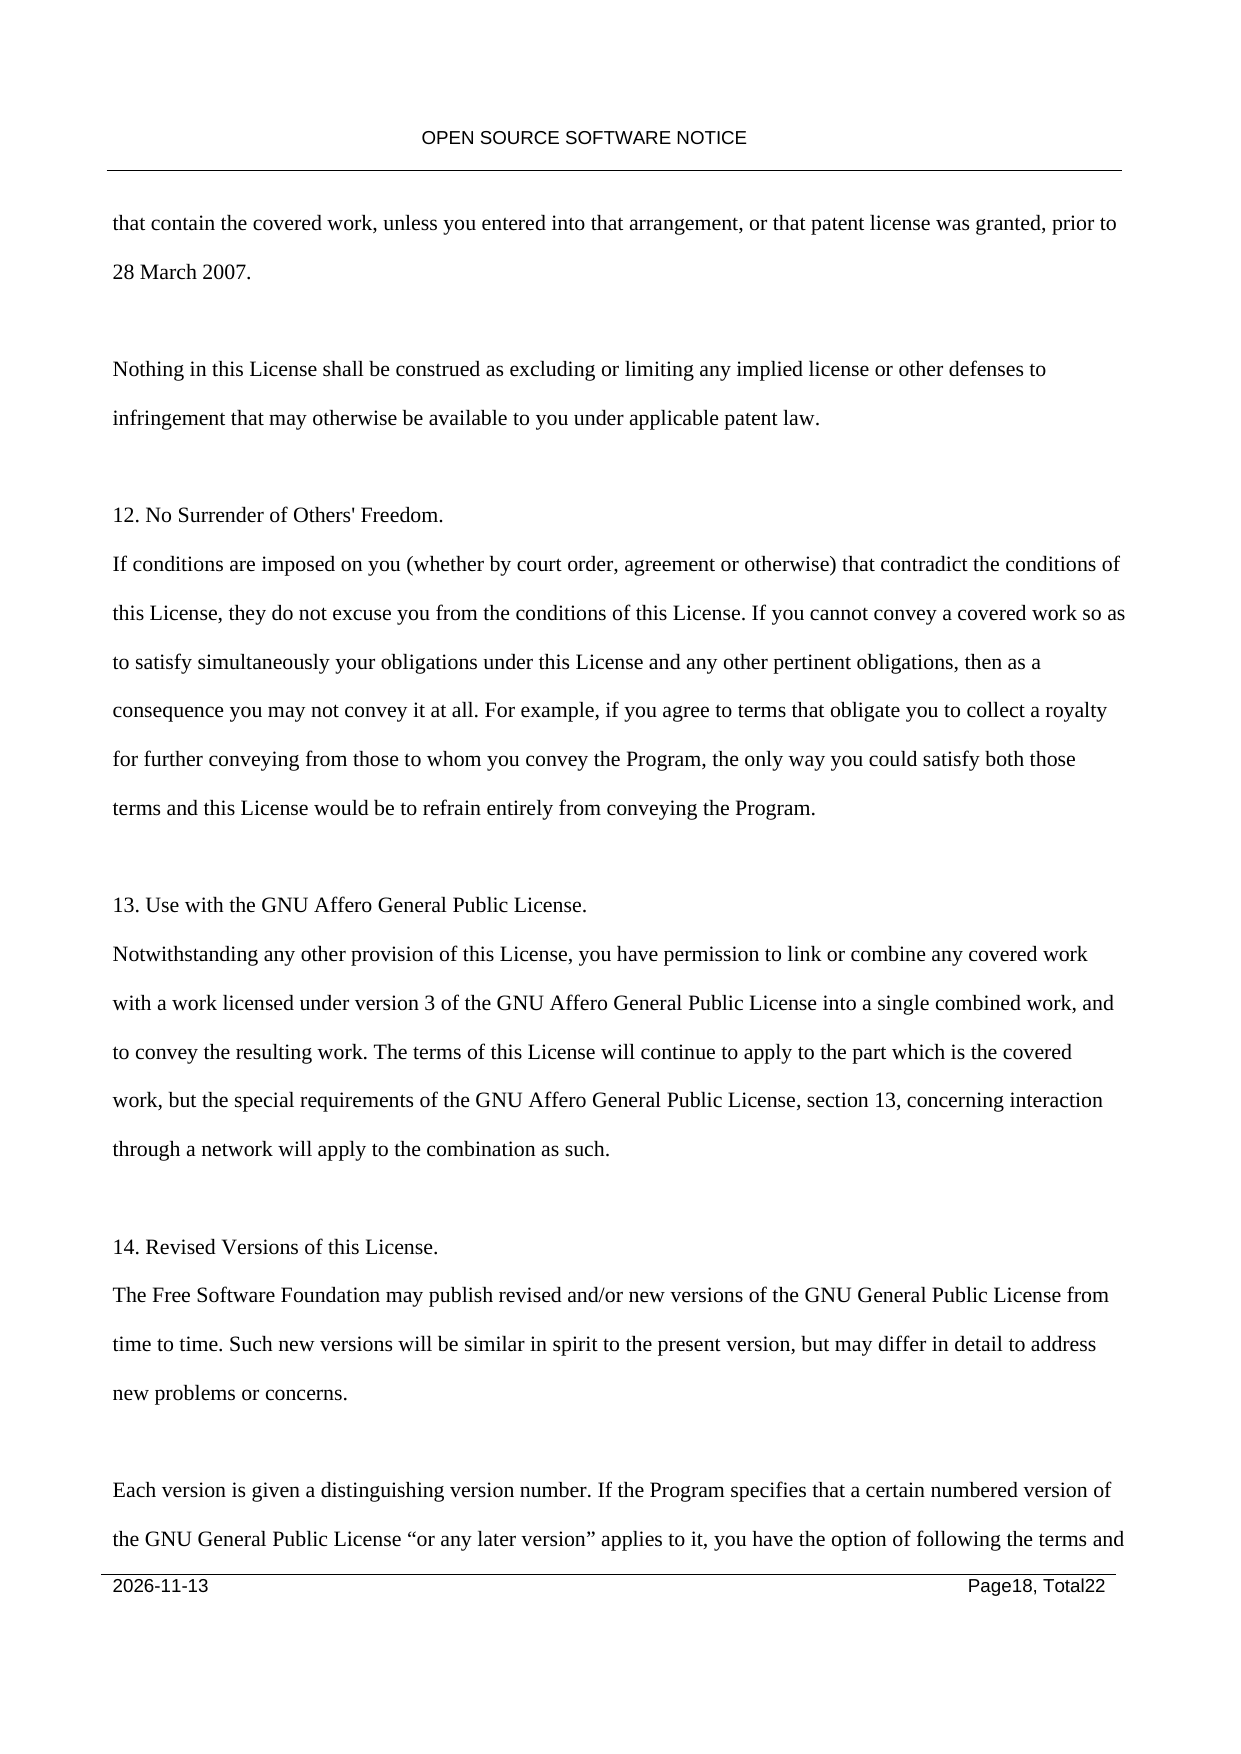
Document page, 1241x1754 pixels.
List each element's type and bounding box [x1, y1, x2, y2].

text [112, 206, 1128, 1555]
